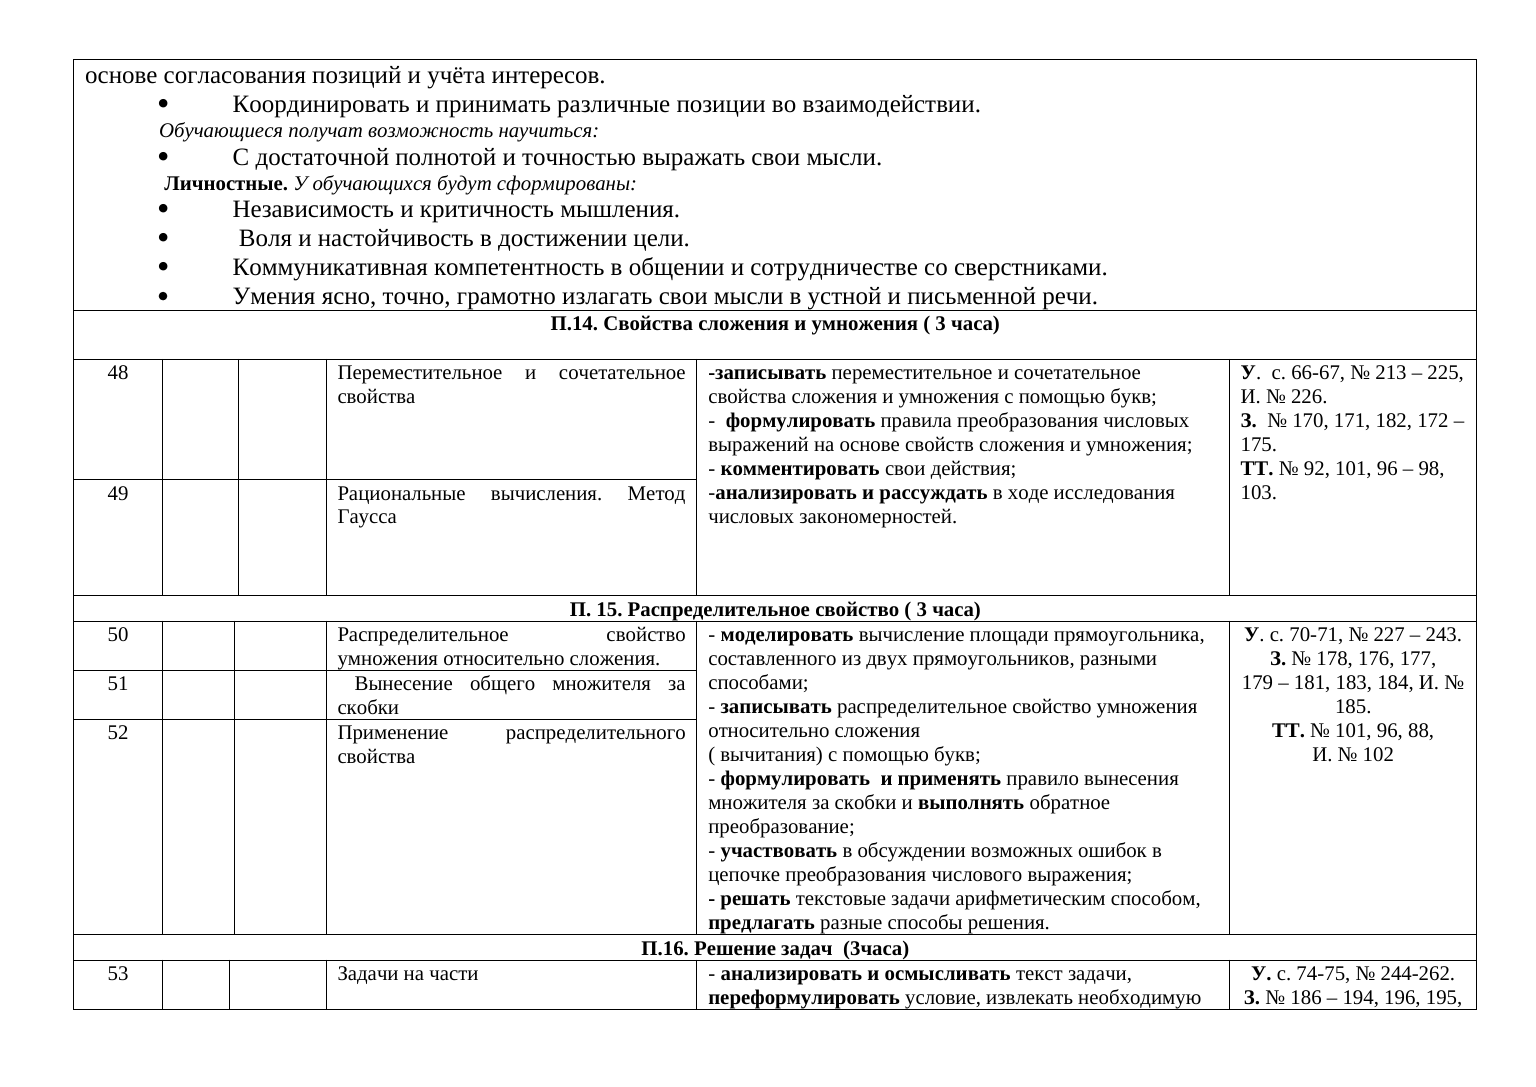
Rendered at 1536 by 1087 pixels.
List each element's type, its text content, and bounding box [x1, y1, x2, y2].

table_cell Применение распределительного свойства [327, 720, 696, 934]
table_cell 51 [74, 671, 162, 719]
table_cell 50 [74, 622, 162, 670]
table_cell [163, 961, 229, 1009]
table_cell 52 [74, 720, 162, 934]
table_cell Рациональные вычисления. Метод Гаусса [327, 480, 696, 595]
table_cell Переместительное и сочетательное свойства [327, 360, 696, 479]
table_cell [74, 60, 1476, 309]
table_cell П.14. Свойства сложения и умножения ( 3 часа) [74, 311, 1476, 359]
table_cell [239, 360, 326, 479]
table_cell [163, 671, 234, 719]
table_cell П. 15. Распределительное свойство ( 3 часа) [74, 596, 1476, 621]
table_cell 48 [74, 360, 162, 479]
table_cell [1230, 961, 1476, 1009]
table_cell [163, 360, 238, 479]
table_cell У. с. 70-71, № 227 – 243. З. № 178, 176, 177, 179 – 181, 183, 184, И. № 185. ТТ. № 101, 96, 88, И. № 102 [1230, 622, 1476, 934]
table_cell 49 [74, 480, 162, 595]
table_cell [163, 480, 238, 595]
table_cell Задачи на части [327, 961, 696, 1009]
table_cell [235, 720, 326, 934]
table_cell - моделировать вычисление площади прямоугольника, составленного из двух прямоугольников, разными способами; - записывать распределительное свойство умножения относительно сложения ( вычитания) с помощью букв; - формулировать и применять правило вынесения множителя за скобки и выполнять обратное преобразование; - участвовать в обсуждении возможных ошибок в цепочке преобразования числового выражения; - решать текстовые задачи арифметическим способом, предлагать разные способы решения. [697, 622, 1229, 934]
table_cell П.16. Решение задач (3часа) [74, 935, 1476, 959]
table_cell Вынесение общего множителя за скобки [327, 671, 696, 719]
table_cell [163, 720, 234, 934]
table_cell У. с. 66-67, № 213 – 225, И. № 226. З. № 170, 171, 182, 172 – 175. ТТ. № 92, 101, 96 – 98, 103. [1230, 360, 1476, 595]
table_cell [163, 622, 234, 670]
table_cell -записывать переместительное и сочетательное свойства сложения и умножения с помощью букв; - формулировать правила преобразования числовых выражений на основе свойств сложения и умножения; - комментировать свои действия; -анализировать и рассуждать в ходе исследования числовых закономерностей. [697, 360, 1229, 595]
table_cell [230, 961, 326, 1009]
table_cell 53 [74, 961, 162, 1009]
table_cell [239, 480, 326, 595]
table_cell [235, 622, 326, 670]
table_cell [697, 961, 1229, 1009]
table_cell Распределительное свойство умножения относительно сложения. [327, 622, 696, 670]
table_cell [235, 671, 326, 719]
